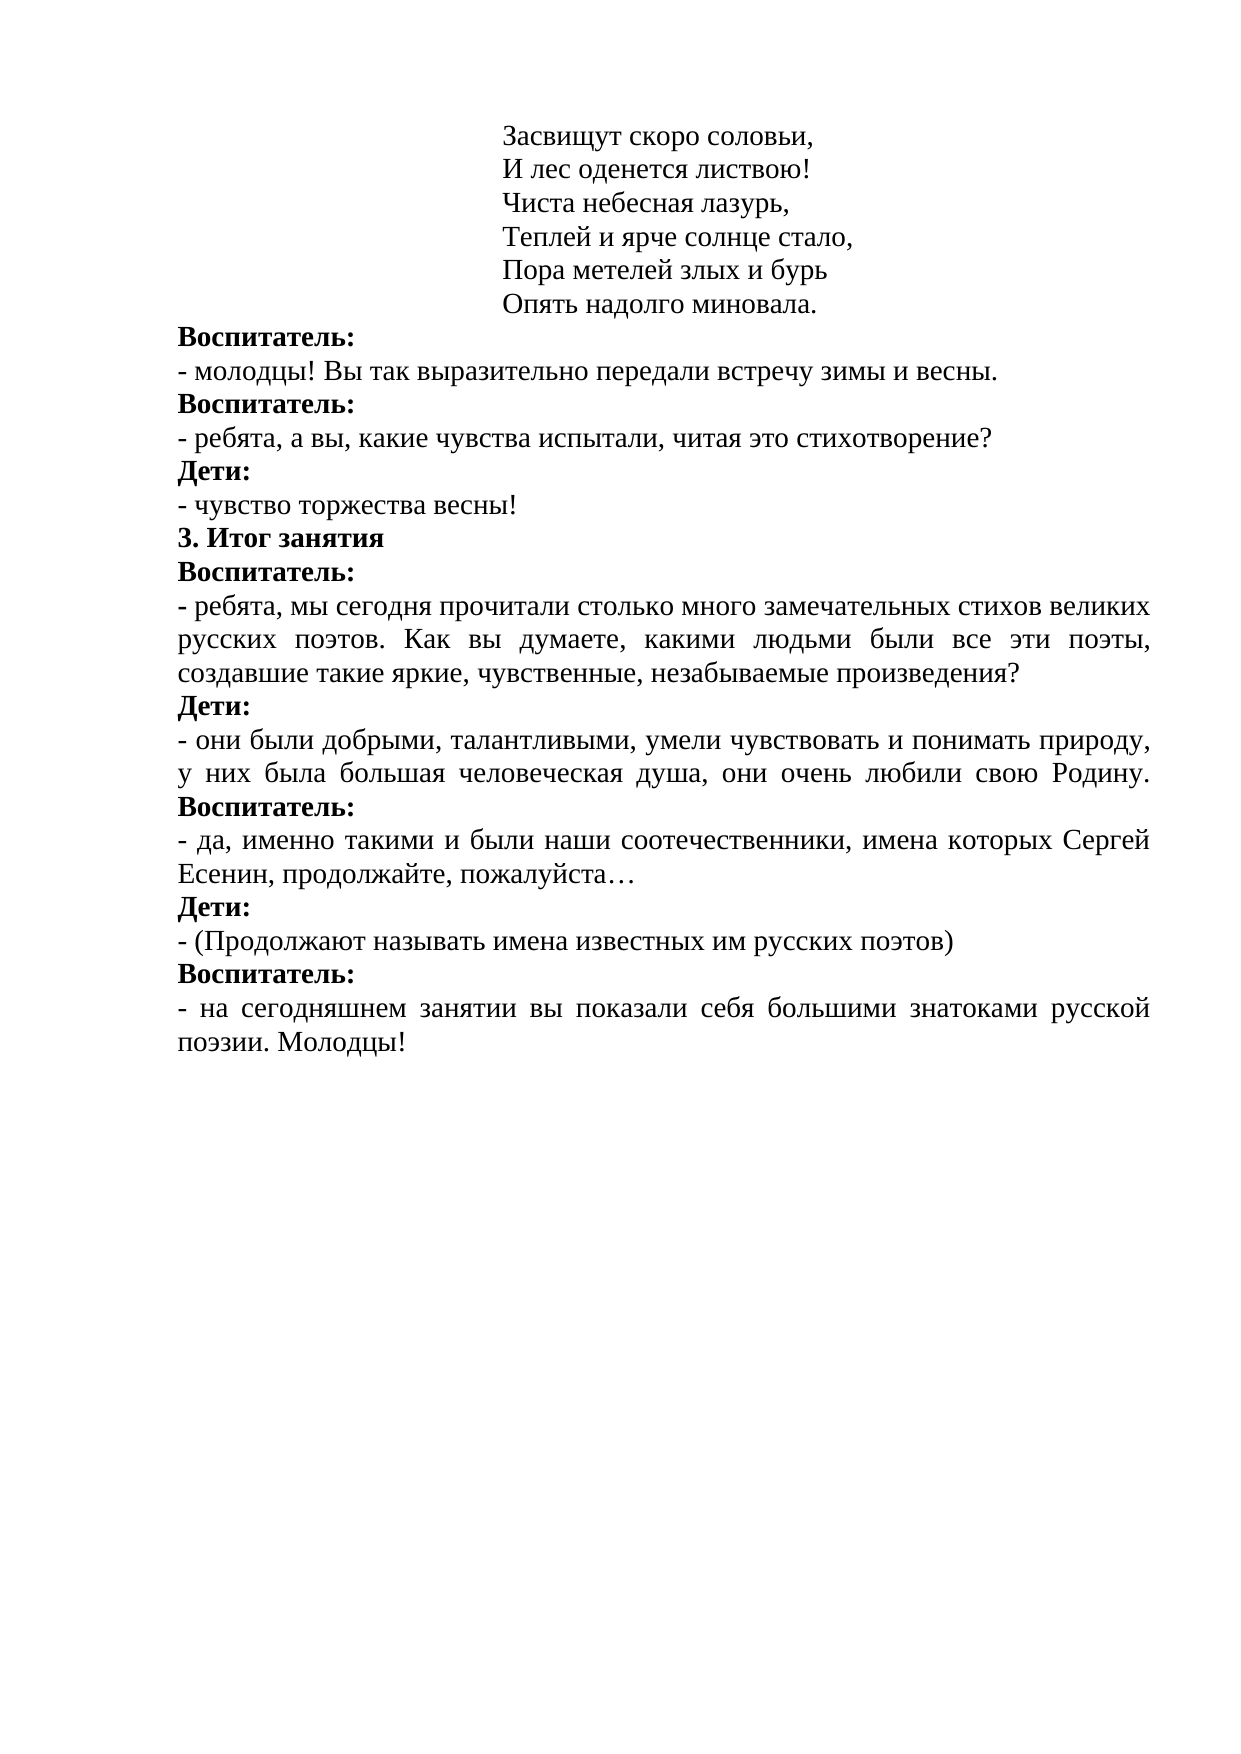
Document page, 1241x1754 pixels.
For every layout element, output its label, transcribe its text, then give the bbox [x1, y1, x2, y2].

text - ребята, мы сегодня прочитали столько много замечательных стихов великих русских поэтов. Как вы думаете, какими людьми были все эти поэты, создавшие такие яркие, чувственные, незабываемые произведения? [177, 588, 1152, 688]
text - чувство торжества весны! [177, 487, 1152, 521]
text Воспитатель: [177, 386, 1152, 420]
text Опять надолго миновала. [502, 286, 1152, 319]
text Воспитатель: [177, 957, 1152, 990]
text Воспитатель: [177, 319, 1152, 353]
text - молодцы! Вы так выразительно передали встречу зимы и весны. [177, 353, 1152, 386]
text - на сегодняшнем занятии вы показали себя большими знатоками русской поэзии. Молодцы! [177, 990, 1152, 1057]
text - они были добрыми, талантливыми, умели чувствовать и понимать природу, у них была большая человеческая душа, они очень любили свою Родину. Воспитатель: [177, 722, 1152, 822]
text Теплей и ярче солнце стало, [502, 219, 1152, 252]
text - да, именно такими и были наши соотечественники, имена которых Сергей Есенин, продолжайте, пожалуйста… [177, 822, 1152, 889]
text Пора метелей злых и бурь [502, 252, 1152, 286]
text Дети: [177, 453, 1152, 487]
text - ребята, а вы, какие чувства испытали, читая это стихотворение? [177, 420, 1152, 453]
text И лес оденется листвою! [502, 152, 1152, 185]
text Дети: [177, 889, 1152, 923]
text Чиста небесная лазурь, [502, 185, 1152, 219]
text Воспитатель: [177, 554, 1152, 588]
text Дети: [177, 688, 1152, 722]
text Засвищут скоро соловьи, [502, 118, 1152, 152]
text - (Продолжают называть имена известных им русских поэтов) [177, 923, 1152, 957]
text 3. Итог занятия [177, 521, 1152, 554]
